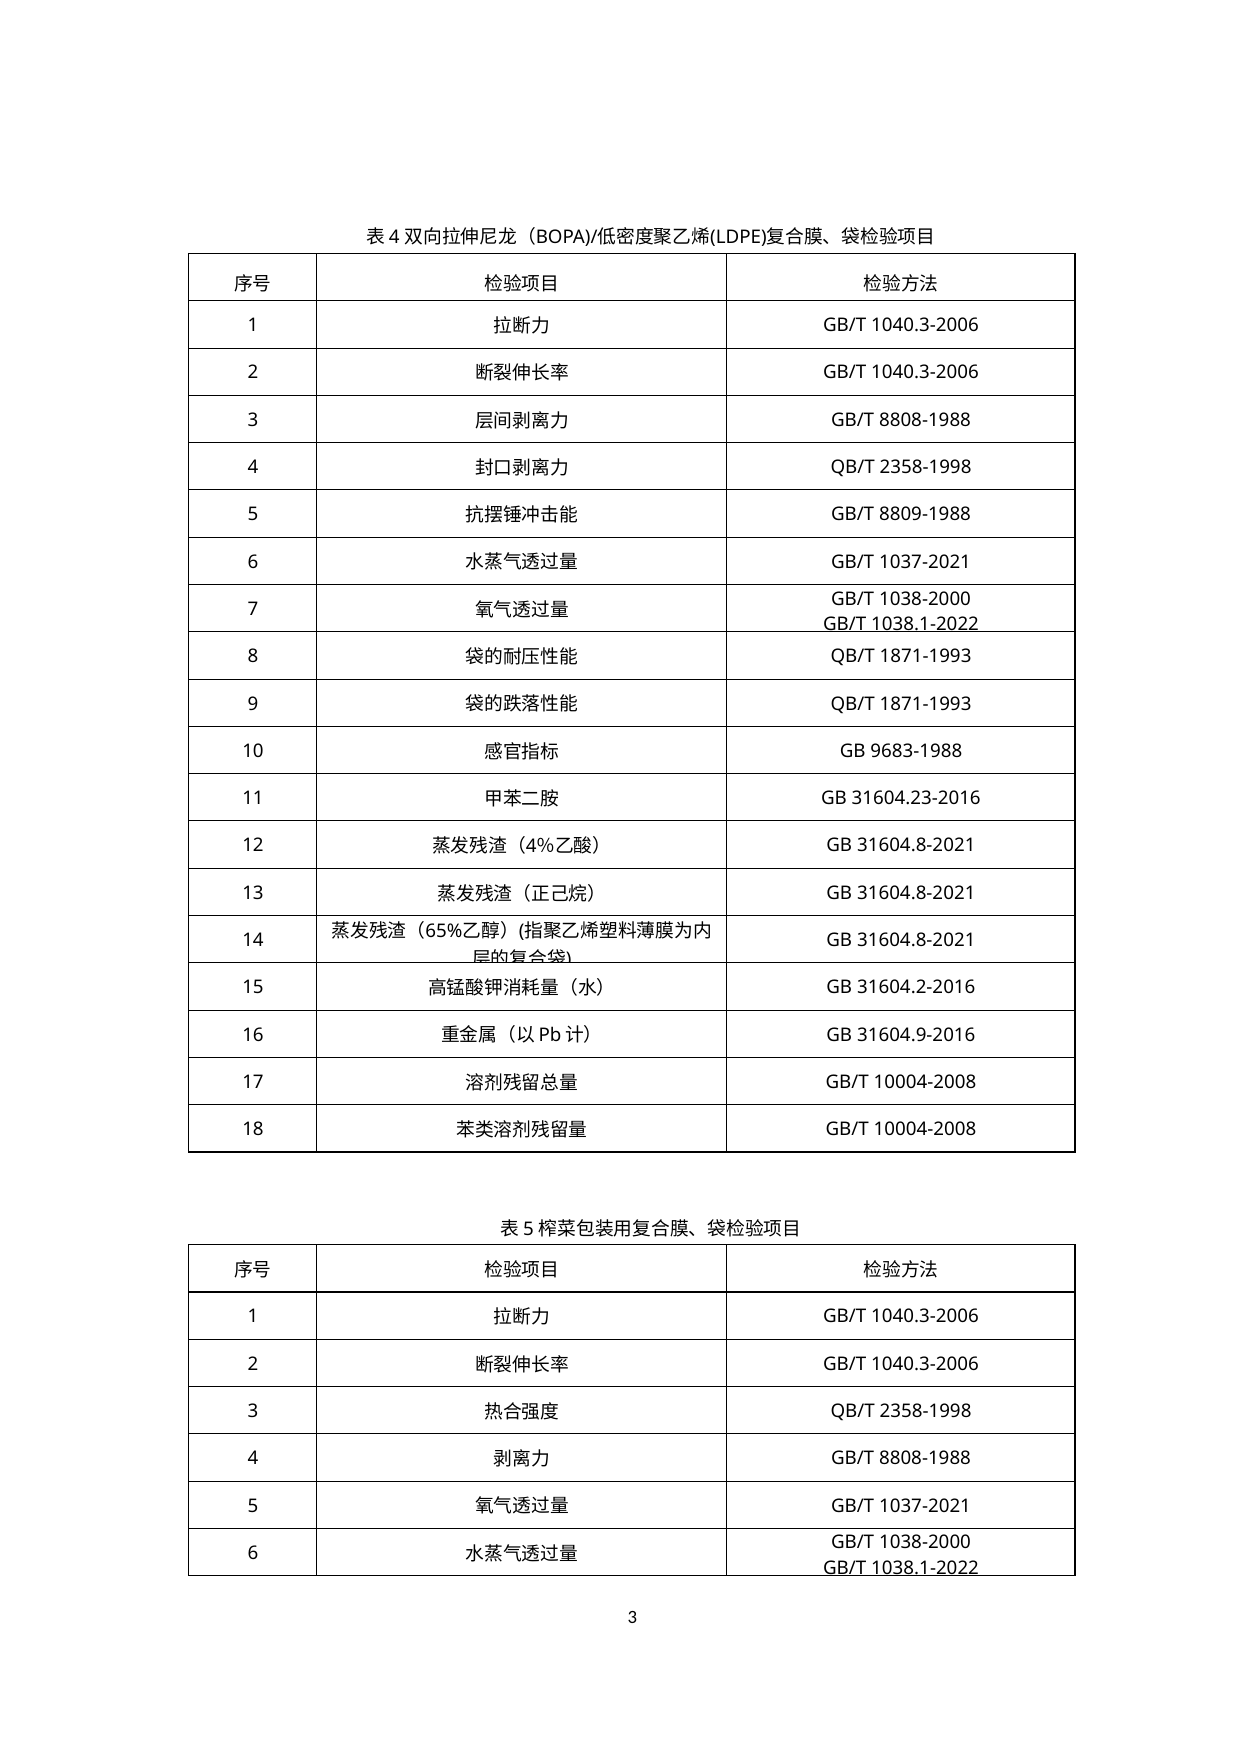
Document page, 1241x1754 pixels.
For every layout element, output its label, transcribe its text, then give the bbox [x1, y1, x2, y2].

table_cell 水蒸气透过量 [317, 1529, 726, 1575]
table_cell GB 31604.8-2021 [727, 869, 1074, 915]
table_cell 4 [189, 1434, 316, 1481]
table_cell QB/T 1871-1993 [727, 632, 1074, 678]
table_cell GB/T 8809-1988 [727, 490, 1074, 537]
table_cell 重金属（以Pb计） [317, 1011, 726, 1057]
table_cell 封口剥离力 [317, 443, 726, 489]
table_cell 袋的跌落性能 [317, 680, 726, 726]
table_cell 感官指标 [317, 727, 726, 773]
table_cell 拉断力 [317, 1293, 726, 1339]
table_cell 热合强度 [317, 1387, 726, 1433]
table_cell 拉断力 [317, 301, 726, 347]
table_cell 甲苯二胺 [317, 774, 726, 820]
table_cell 3 [189, 396, 316, 442]
table_header 序号 [189, 1245, 316, 1291]
table_cell GB/T 10004-2008 [727, 1058, 1074, 1104]
table_header 检验项目 [317, 1245, 726, 1291]
table_cell 蒸发残渣（65%乙醇）(指聚乙烯塑料薄膜为内层的复合袋) [317, 916, 726, 962]
table_cell GB/T 1038-2000 GB/T 1038.1-2022 [727, 1529, 1074, 1575]
table_cell 蒸发残渣（4％乙酸） [317, 821, 726, 868]
table_cell 剥离力 [317, 1434, 726, 1481]
table_cell 14 [189, 916, 316, 962]
table_cell 11 [189, 774, 316, 820]
table_header 检验方法 [727, 254, 1074, 300]
table_cell 高锰酸钾消耗量（水） [317, 963, 726, 1009]
table_cell GB/T 1040.3-2006 [727, 349, 1074, 395]
table_cell 层间剥离力 [317, 396, 726, 442]
table_cell 13 [189, 869, 316, 915]
table_cell 氧气透过量 [317, 585, 726, 631]
table_cell GB/T 8808-1988 [727, 396, 1074, 442]
table_cell 袋的耐压性能 [317, 632, 726, 678]
text 表4 双向拉伸尼龙（BOPA)/低密度聚乙烯(LDPE)复合膜、袋检验项目 [165, 207, 1098, 253]
table_cell GB/T 8808-1988 [727, 1434, 1074, 1481]
table_cell 10 [189, 727, 316, 773]
table_cell 9 [189, 680, 316, 726]
table_cell 6 [189, 538, 316, 584]
text 表5 榨菜包装用复合膜、袋检验项目 [165, 1198, 1098, 1244]
table_cell QB/T 2358-1998 [727, 1387, 1074, 1433]
table_cell 4 [189, 443, 316, 489]
table_cell GB 31604.8-2021 [727, 821, 1074, 868]
table_cell QB/T 2358-1998 [727, 443, 1074, 489]
table_cell 18 [189, 1105, 316, 1151]
table_cell GB 31604.23-2016 [727, 774, 1074, 820]
table_cell 2 [189, 349, 316, 395]
table_cell 12 [189, 821, 316, 868]
table_cell 15 [189, 963, 316, 1009]
table_cell 6 [189, 1529, 316, 1575]
table_cell GB/T 1038-2000 GB/T 1038.1-2022 [727, 585, 1074, 631]
table_cell GB/T 1037-2021 [727, 538, 1074, 584]
table_header 序号 [189, 254, 316, 300]
table_cell 5 [189, 490, 316, 537]
table_cell 水蒸气透过量 [317, 538, 726, 584]
table_cell 16 [189, 1011, 316, 1057]
table_cell GB/T 1040.3-2006 [727, 1340, 1074, 1386]
table_cell 7 [189, 585, 316, 631]
table_cell 溶剂残留总量 [317, 1058, 726, 1104]
table_cell GB 31604.2-2016 [727, 963, 1074, 1009]
table_header 检验项目 [317, 254, 726, 300]
table_cell GB 31604.8-2021 [727, 916, 1074, 962]
table_header 检验方法 [727, 1245, 1074, 1291]
table_cell 断裂伸长率 [317, 1340, 726, 1386]
table_cell 氧气透过量 [317, 1482, 726, 1528]
table_cell GB/T 1040.3-2006 [727, 301, 1074, 347]
table_cell 3 [189, 1387, 316, 1433]
table_cell 苯类溶剂残留量 [317, 1105, 726, 1151]
table_cell GB/T 1037-2021 [727, 1482, 1074, 1528]
table_cell QB/T 1871-1993 [727, 680, 1074, 726]
table_cell 蒸发残渣（正己烷） [317, 869, 726, 915]
table_cell 8 [189, 632, 316, 678]
table_cell 2 [189, 1340, 316, 1386]
table_cell 断裂伸长率 [317, 349, 726, 395]
table_cell 5 [189, 1482, 316, 1528]
table_cell 1 [189, 1293, 316, 1339]
table_cell 抗摆锤冲击能 [317, 490, 726, 537]
table_cell GB/T 10004-2008 [727, 1105, 1074, 1151]
table_cell 17 [189, 1058, 316, 1104]
table_cell GB 31604.9-2016 [727, 1011, 1074, 1057]
table_cell GB/T 1040.3-2006 [727, 1293, 1074, 1339]
table_cell GB 9683-1988 [727, 727, 1074, 773]
table_cell 1 [189, 301, 316, 347]
